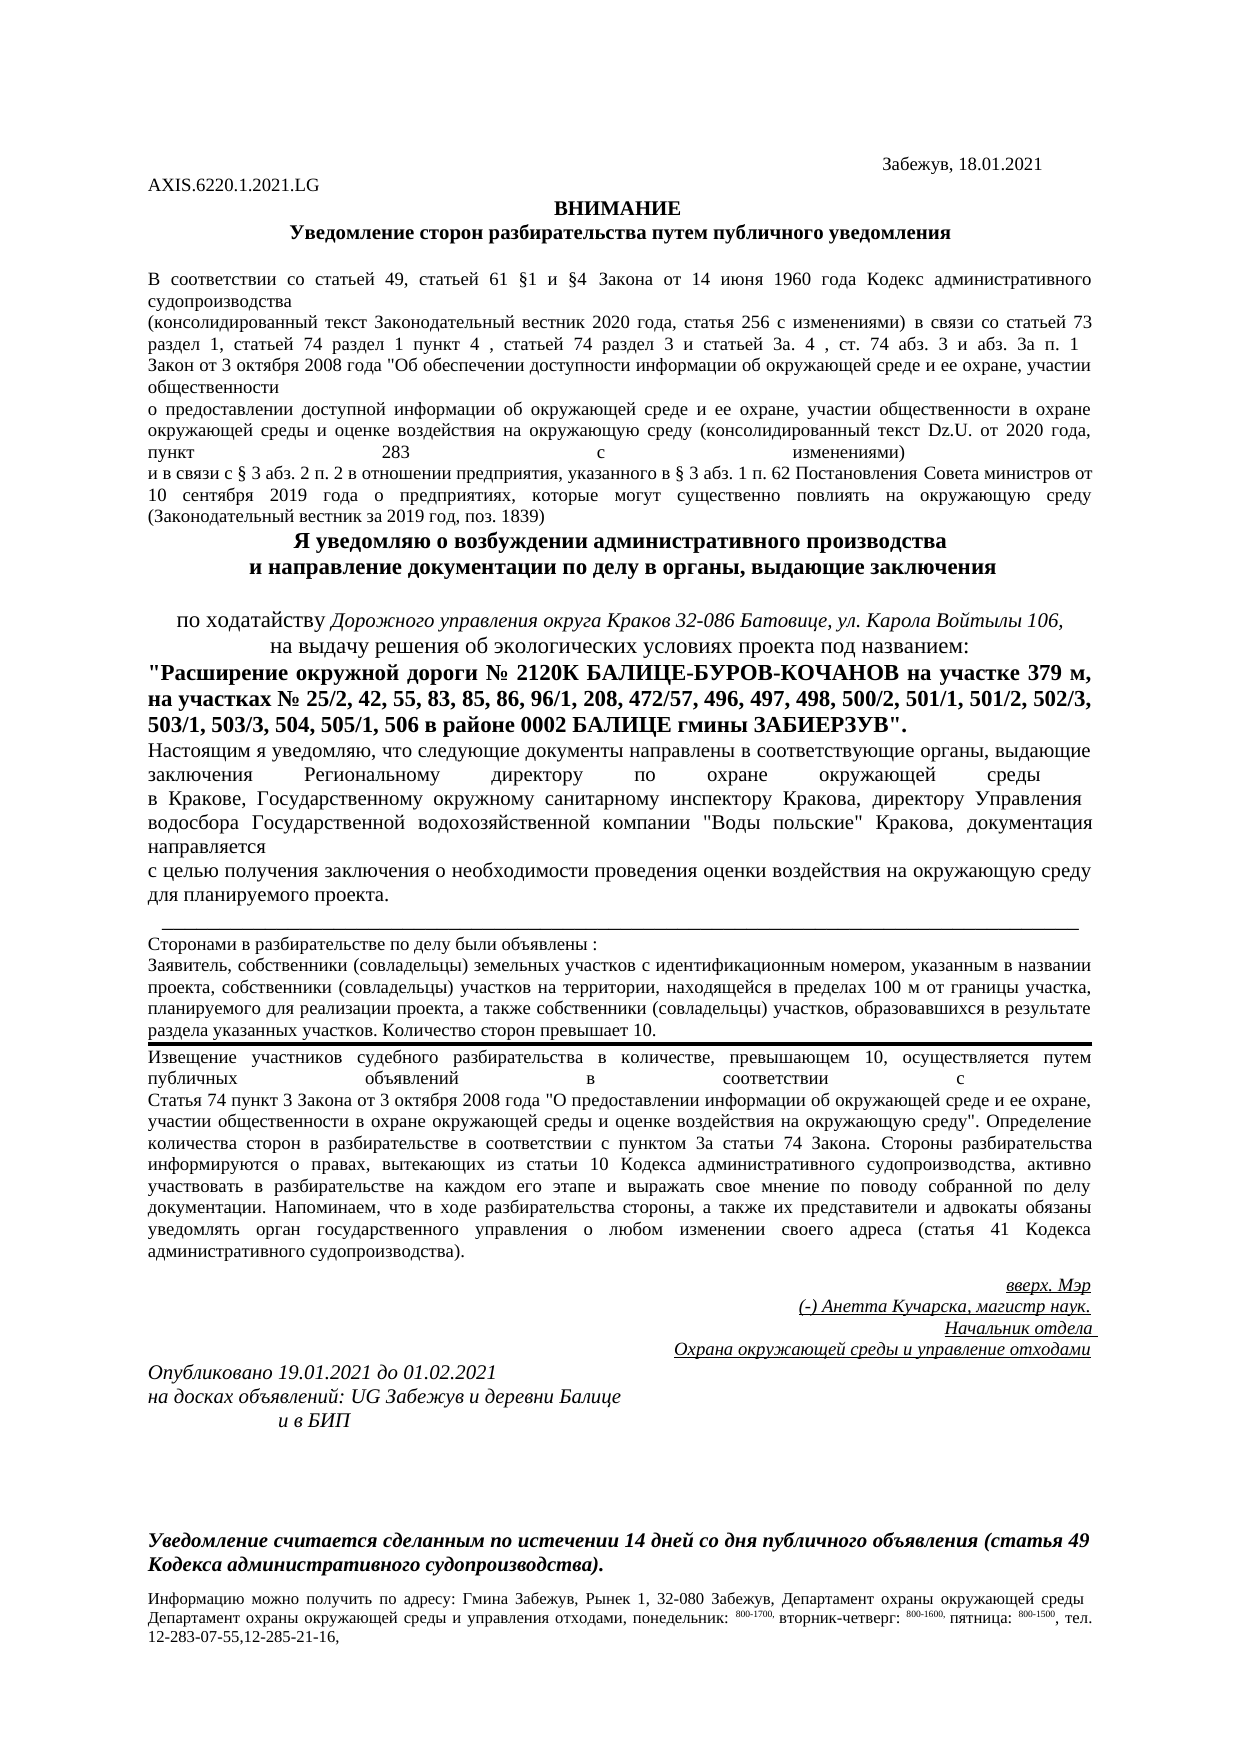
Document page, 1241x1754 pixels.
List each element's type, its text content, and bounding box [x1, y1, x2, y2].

text Забежув, 18.01.2021 [590, 153, 1092, 174]
text и направление документации по делу в органы, выдающие заключения [148, 553, 1092, 579]
text Сторонами в разбирательстве по делу были объявлены : [148, 932, 1092, 954]
text Опубликовано 19.01.2021 до 01.02.2021 [148, 1360, 1092, 1384]
text Информацию можно получить по адресу: Гмина Забежув, Рынек 1, 32-080 Забежув, Департамент охраны окружающей среды Департамент охраны окружающей среды и управления отходами, понедельник: 800-1700, вторник-четверг: 800-1600, пятница: 800-1500, тел. 12-283-07-55,12-285-21-16, [148, 1589, 1092, 1646]
text В соответствии со статьей 49, статьей 61 §1 и §4 Закона от 14 июня 1960 года Кодекс административного судопроизводства (консолидированный текст Законодательный вестник 2020 года, статья 256 с изменениями) в связи со статьей 73 раздел 1, статьей 74 раздел 1 пункт 4 , статьей 74 раздел 3 и статьей 3a. 4 , ст. 74 абз. 3 и абз. 3а п. 1 Закон от 3 октября 2008 года "Об обеспечении доступности информации об окружающей среде и ее охране, участии общественности о предоставлении доступной информации об окружающей среде и ее охране, участии общественности в охране окружающей среды и оценке воздействия на окружающую среду (консолидированный текст Dz.U. от 2020 года, пункт 283 с изменениями) и в связи с § 3 абз. 2 п. 2 в отношении предприятия, указанного в § 3 абз. 1 п. 62 Постановления Совета министров от 10 сентября 2019 года о предприятиях, которые могут существенно повлиять на окружающую среду (Законодательный вестник за 2019 год, поз. 1839) [148, 268, 1092, 527]
text на выдачу решения об экологических условиях проекта под названием: [148, 632, 1092, 659]
text на досках объявлений: UG Забежув и деревни Балице [148, 1384, 1092, 1408]
text "Расширение окружной дороги № 2120К БАЛИЦЕ-БУРОВ-КОЧАНОВ на участке 379 м, на участках № 25/2, 42, 55, 83, 85, 86, 96/1, 208, 472/57, 496, 497, 498, 500/2, 501/1, 501/2, 502/3, 503/1, 503/3, 504, 505/1, 506 в районе 0002 БАЛИЦЕ гмины ЗАБИЕРЗУВ". [148, 659, 1092, 738]
text Я уведомляю о возбуждении административного производства [148, 527, 1092, 553]
text AXIS.6220.1.2021.LG [148, 174, 1092, 196]
text Заявитель, собственники (совладельцы) земельных участков с идентификационным номером, указанным в названии проекта, собственники (совладельцы) участков на территории, находящейся в пределах 100 м от границы участка, планируемого для реализации проекта, а также собственники (совладельцы) участков, образовавшихся в результате раздела указанных участков. Количество сторон превышает 10. [148, 954, 1092, 1042]
text ________________________________________________________________________________ [148, 906, 1092, 932]
text по ходатайству Дорожного управления округа Краков 32-086 Батовице, ул. Карола Войтылы 106, [148, 606, 1092, 632]
text Уведомление считается сделанным по истечении 14 дней со дня публичного объявления (статья 49 Кодекса административного судопроизводства). [148, 1528, 1092, 1576]
text и в БИП [148, 1408, 1092, 1432]
text Настоящим я уведомляю, что следующие документы направлены в соответствующие органы, выдающие заключения Региональному директору по охране окружающей среды в Кракове, Государственному окружному санитарному инспектору Кракова, директору Управления водосбора Государственной водохозяйственной компании "Воды польские" Кракова, документация направляется с целью получения заключения о необходимости проведения оценки воздействия на окружающую среду для планируемого проекта. [148, 738, 1092, 906]
text Извещение участников судебного разбирательства в количестве, превышающем 10, осуществляется путем публичных объявлений в соответствии с Статья 74 пункт 3 Закона от 3 октября 2008 года "О предоставлении информации об окружающей среде и ее охране, участии общественности в охране окружающей среды и оценке воздействия на окружающую среду". Определение количества сторон в разбирательстве в соответствии с пунктом 3а статьи 74 Закона. Стороны разбирательства информируются о правах, вытекающих из статьи 10 Кодекса административного судопроизводства, активно участвовать в разбирательстве на каждом его этапе и выражать свое мнение по поводу собранной по делу документации. Напоминаем, что в ходе разбирательства стороны, а также их представители и адвокаты обязаны уведомлять орган государственного управления о любом изменении своего адреса (статья 41 Кодекса административного судопроизводства). [148, 1046, 1092, 1261]
text (-) Анетта Кучарска, магистр наук. [148, 1295, 1092, 1317]
text Начальник отдела [148, 1317, 1092, 1338]
text Охрана окружающей среды и управление отходами [148, 1338, 1092, 1360]
text ВНИМАНИЕ Уведомление сторон разбирательства путем публичного уведомления [148, 196, 1092, 244]
text вверх. Мэр [148, 1274, 1092, 1295]
